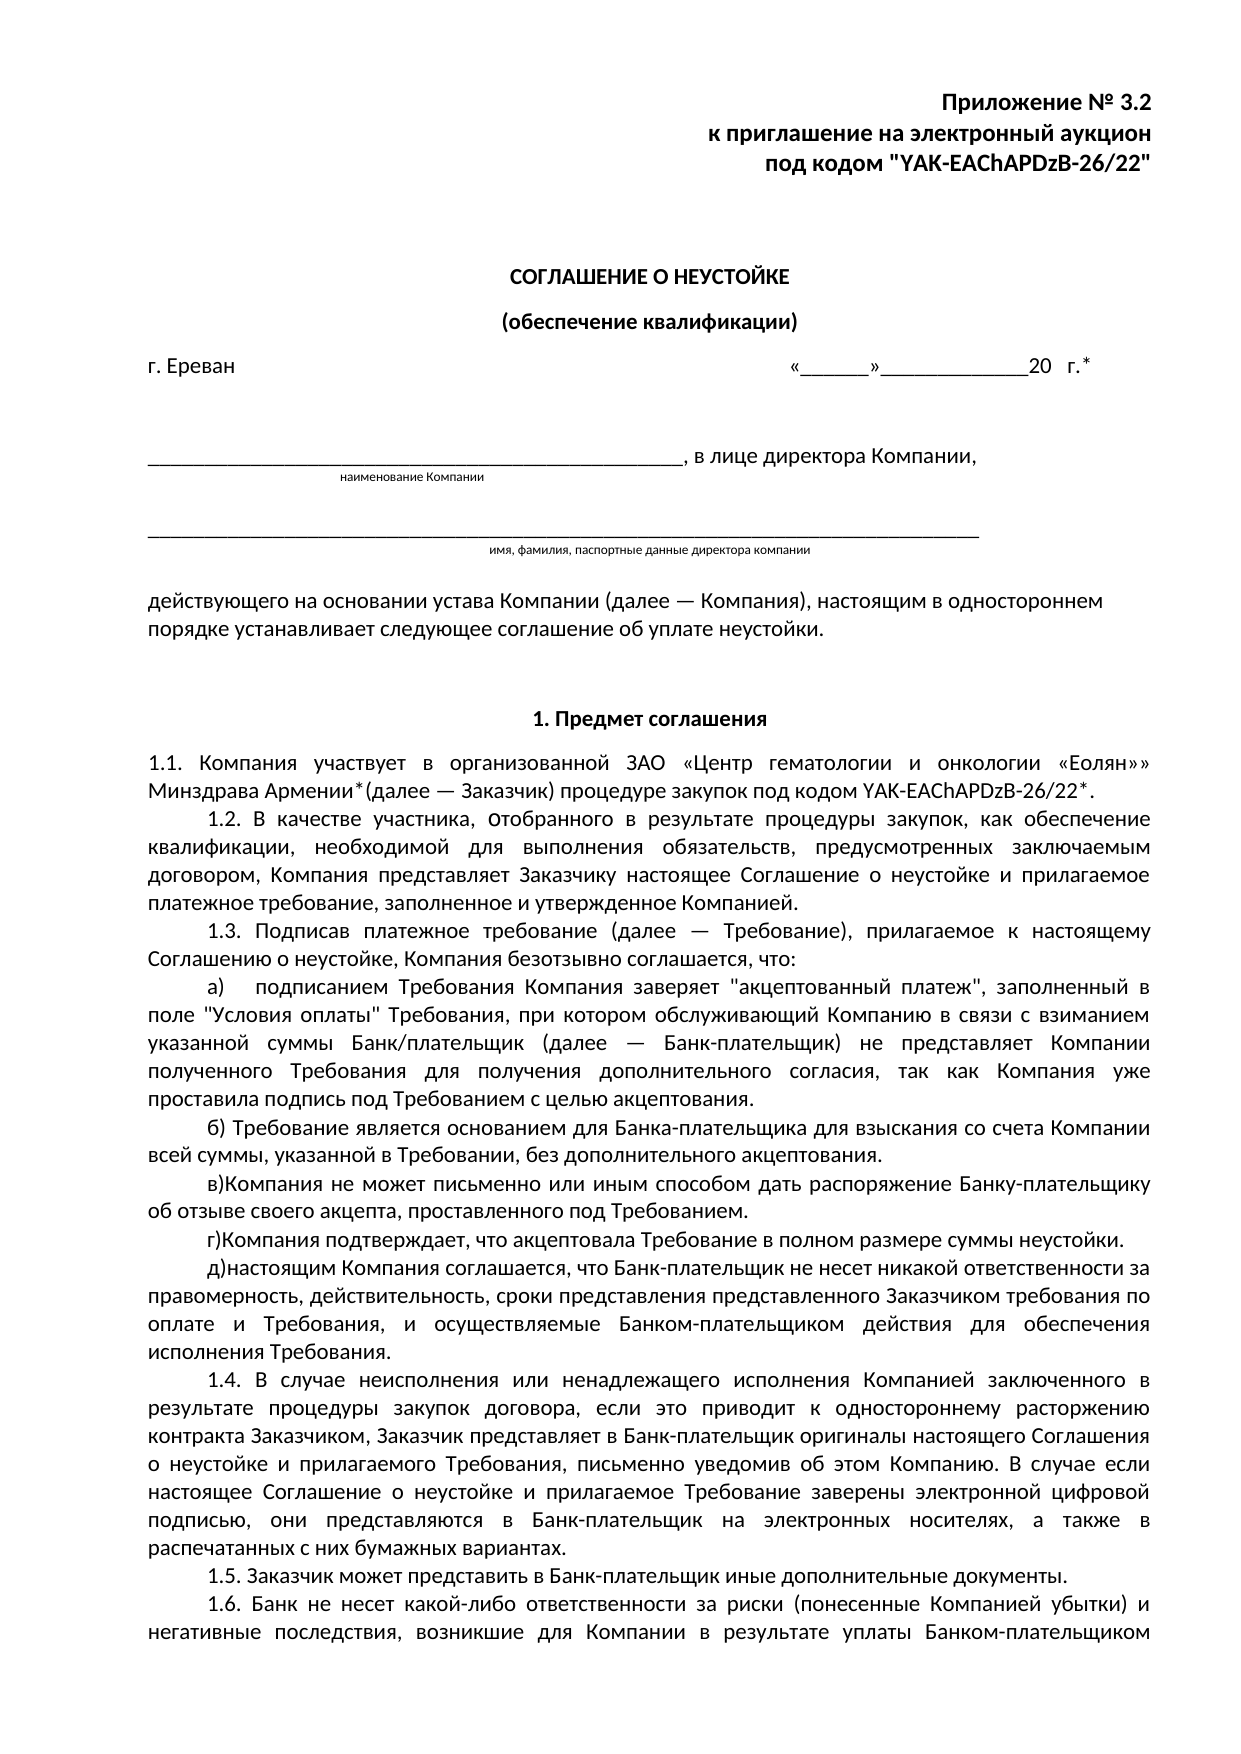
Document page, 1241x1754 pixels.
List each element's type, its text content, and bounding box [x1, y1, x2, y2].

text 1.4. В случае неисполнения или ненадлежащего исполнения Компанией заключенного в результате процедуры закупок договора, если это приводит к одностороннему расторжению контракта Заказчиком, Заказчик представляет в Банк-плательщик оригиналы настоящего Соглашения о неустойке и прилагаемого Требования, письменно уведомив об этом Компанию. В случае если настоящее Соглашение о неустойке и прилагаемое Требование заверены электронной цифровой подписью, они представляются в Банк-плательщик на электронных носителях, а также в распечатанных с них бумажных вариантах. [148, 1365, 1152, 1561]
text г)Компания подтверждает, что акцептовала Требование в полном размере суммы неустойки. [148, 1225, 1152, 1253]
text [148, 1589, 1152, 1645]
text к приглашение на электронный аукцион [177, 117, 1152, 147]
text Приложение № 3.2 [148, 86, 1152, 117]
text б) Требование является основанием для Банка-плательщика для взыскания со счета Компании всей суммы, указанной в Требовании, без дополнительного акцептования. [148, 1113, 1152, 1169]
text _______________________________________________, в лице директора Компании, [148, 441, 1152, 469]
text под кодом "YAK-EAChAPDzB-26/22" [177, 147, 1152, 178]
text 1. Предмет соглашения [148, 704, 1152, 732]
text д)настоящим Компания соглашается, что Банк-плательщик не несет никакой ответственности за правомерность, действительность, сроки представления представленного Заказчиком требования по оплате и Требования, и осуществляемые Банком-плательщиком действия для обеспечения исполнения Требования. [148, 1253, 1152, 1365]
text (обеспечение квалификации) [148, 307, 1152, 335]
text 1.3. Подписав платежное требование (далее — Требование), прилагаемое к настоящему Соглашению о неустойке, Компания безотзывно соглашается, что: [148, 916, 1152, 972]
text наименование Компании [340, 469, 1152, 497]
text 1.1. Компания участвует в организованной ЗАО «Центр гематологии и онкологии «Еолян»» Минздрава Армении*(далее — Заказчик) процедуре закупок под кодом YAK-EAChAPDzB-26/22*. [148, 748, 1152, 804]
text действующего на основании устава Компании (далее — Компания), настоящим в одностороннем [148, 586, 1152, 614]
text в)Компания не может письменно или иным способом дать распоряжение Банку-плательщику об отзыве своего акцепта, проставленного под Требованием. [148, 1169, 1152, 1225]
table_header «______»_____________20 г.* [635, 351, 1104, 396]
text порядке устанавливает следующее соглашение об уплате неустойки. [148, 614, 1152, 642]
text а) подписанием Требования Компания заверяет "акцептованный платеж", заполненный в поле "Условия оплаты" Требования, при котором обслуживающий Компанию в связи с взиманием указанной суммы Банк/плательщик (далее — Банк-плательщик) не представляет Компании полученного Требования для получения дополнительного согласия, так как Компания уже проставила подпись под Требованием с целью акцептования. [148, 972, 1152, 1113]
text СОГЛАШЕНИЕ О НЕУСТОЙКЕ [148, 262, 1152, 290]
text 1.5. Заказчик может представить в Банк-плательщик иные дополнительные документы. [148, 1561, 1152, 1589]
text _________________________________________________________________________ [148, 513, 1152, 542]
text имя, фамилия, паспортные данные директора компании [148, 542, 1152, 569]
text 1.2. В качестве участника, օтобранного в результате процедуры закупок, как обеспечение квалификации, необходимой для выполнения обязательств, предусмотренных заключаемым договором, Kомпания представляет Заказчику настоящее Соглашение о неустойке и прилагаемое платежное требование, заполненное и утвержденное Компанией. [148, 804, 1152, 916]
table_header г. Ереван [136, 351, 635, 396]
